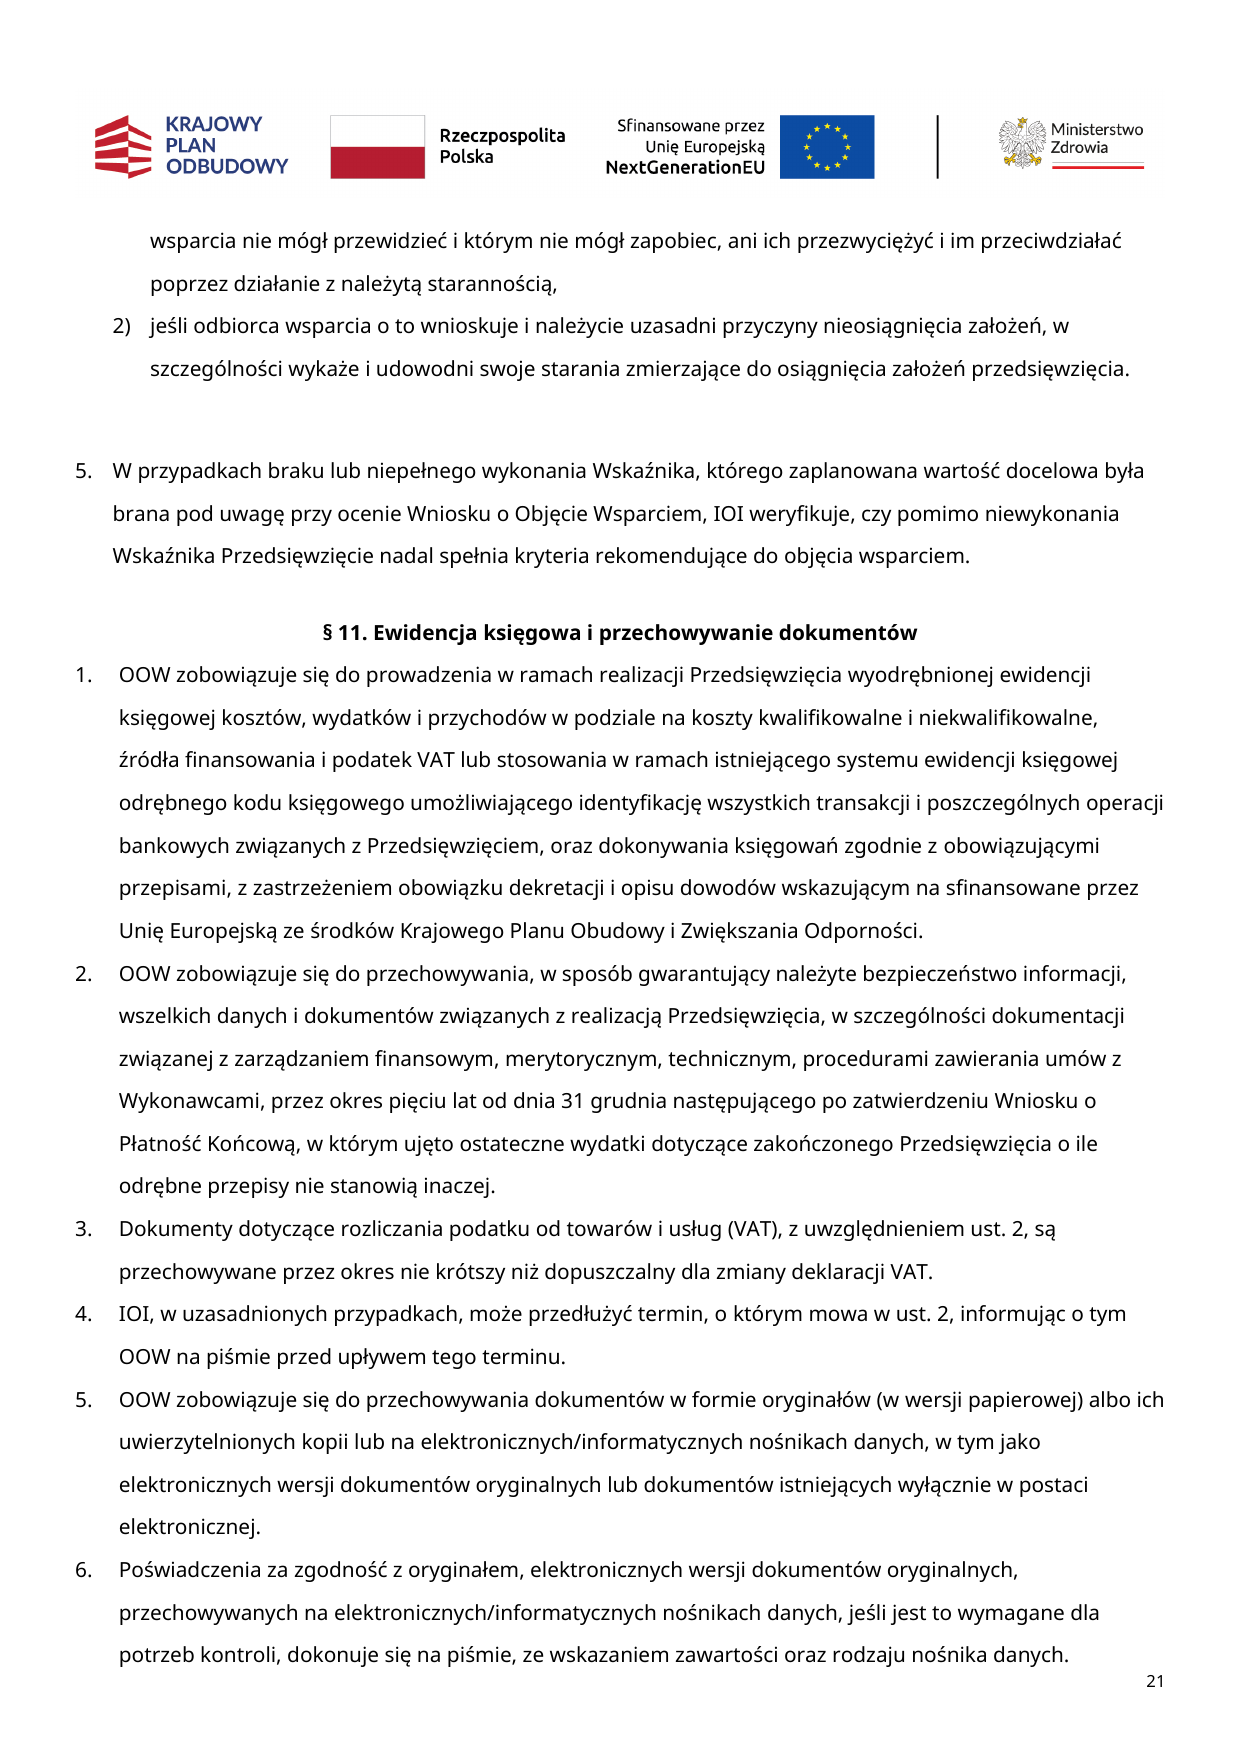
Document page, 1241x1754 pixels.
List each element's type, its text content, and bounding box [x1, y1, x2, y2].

list W przypadkach braku lub niepełnego wykonania Wskaźnika, którego zaplanowana wartość docelowa była brana pod uwagę przy ocenie Wniosku o Objęcie Wsparciem, IOI weryfikuje, czy pomimo niewykonania Wskaźnika Przedsięwzięcie nadal spełnia kryteria rekomendujące do objęcia wsparciem. [75, 456, 1165, 606]
text § 11. Ewidencja księgowa i przechowywanie dokumentów [75, 618, 1165, 646]
list OOW zobowiązuje się do przechowywania, w sposób gwarantujący należyte bezpieczeństwo informacji, wszelkich danych i dokumentów związanych z realizacją Przedsięwzięcia, w szczególności dokumentacji związanej z zarządzaniem finansowym, merytorycznym, technicznym, procedurami zawierania umów z Wykonawcami, przez okres pięciu lat od dnia 31 grudnia następującego po zatwierdzeniu Wniosku o Płatność Końcową, w którym ujęto ostateczne wydatki dotyczące zakończonego Przedsięwzięcia o ile odrębne przepisy nie stanowią inaczej. [75, 959, 1165, 1200]
picture [75, 88, 1166, 198]
list Poświadczenia za zgodność z oryginałem, elektronicznych wersji dokumentów oryginalnych, przechowywanych na elektronicznych/informatycznych nośnikach danych, jeśli jest to wymagane dla potrzeb kontroli, dokonuje się na piśmie, ze wskazaniem zawartości oraz rodzaju nośnika danych. [75, 1555, 1165, 1669]
list OOW zobowiązuje się do prowadzenia w ramach realizacji Przedsięwzięcia wyodrębnionej ewidencji księgowej kosztów, wydatków i przychodów w podziale na koszty kwalifikowalne i niekwalifikowalne, źródła finansowania i podatek VAT lub stosowania w ramach istniejącego systemu ewidencji księgowej odrębnego kodu księgowego umożliwiającego identyfikację wszystkich transakcji i poszczególnych operacji bankowych związanych z Przedsięwzięciem, oraz dokonywania księgowań zgodnie z obowiązującymi przepisami, z zastrzeżeniem obowiązku dekretacji i opisu dowodów wskazującym na sfinansowane przez Unię Europejską ze środków Krajowego Planu Obudowy i Zwiększania Odporności. [75, 660, 1165, 944]
list Dokumenty dotyczące rozliczania podatku od towarów i usług (VAT), z uwzględnieniem ust. 2, są przechowywane przez okres nie krótszy niż dopuszczalny dla zmiany deklaracji VAT. [75, 1214, 1165, 1285]
list IOI, w uzasadnionych przypadkach, może przedłużyć termin, o którym mowa w ust. 2, informując o tym OOW na piśmie przed upływem tego terminu. [75, 1299, 1165, 1371]
list jeśli odbiorca wsparcia o to wnioskuje i należycie uzasadni przyczyny nieosiągnięcia założeń, w szczególności wykaże i udowodni swoje starania zmierzające do osiągnięcia założeń przedsięwzięcia. [112, 312, 1165, 383]
list OOW zobowiązuje się do przechowywania dokumentów w formie oryginałów (w wersji papierowej) albo ich uwierzytelnionych kopii lub na elektronicznych/informatycznych nośnikach danych, w tym jako elektronicznych wersji dokumentów oryginalnych lub dokumentów istniejących wyłącznie w postaci elektronicznej. [75, 1385, 1165, 1541]
